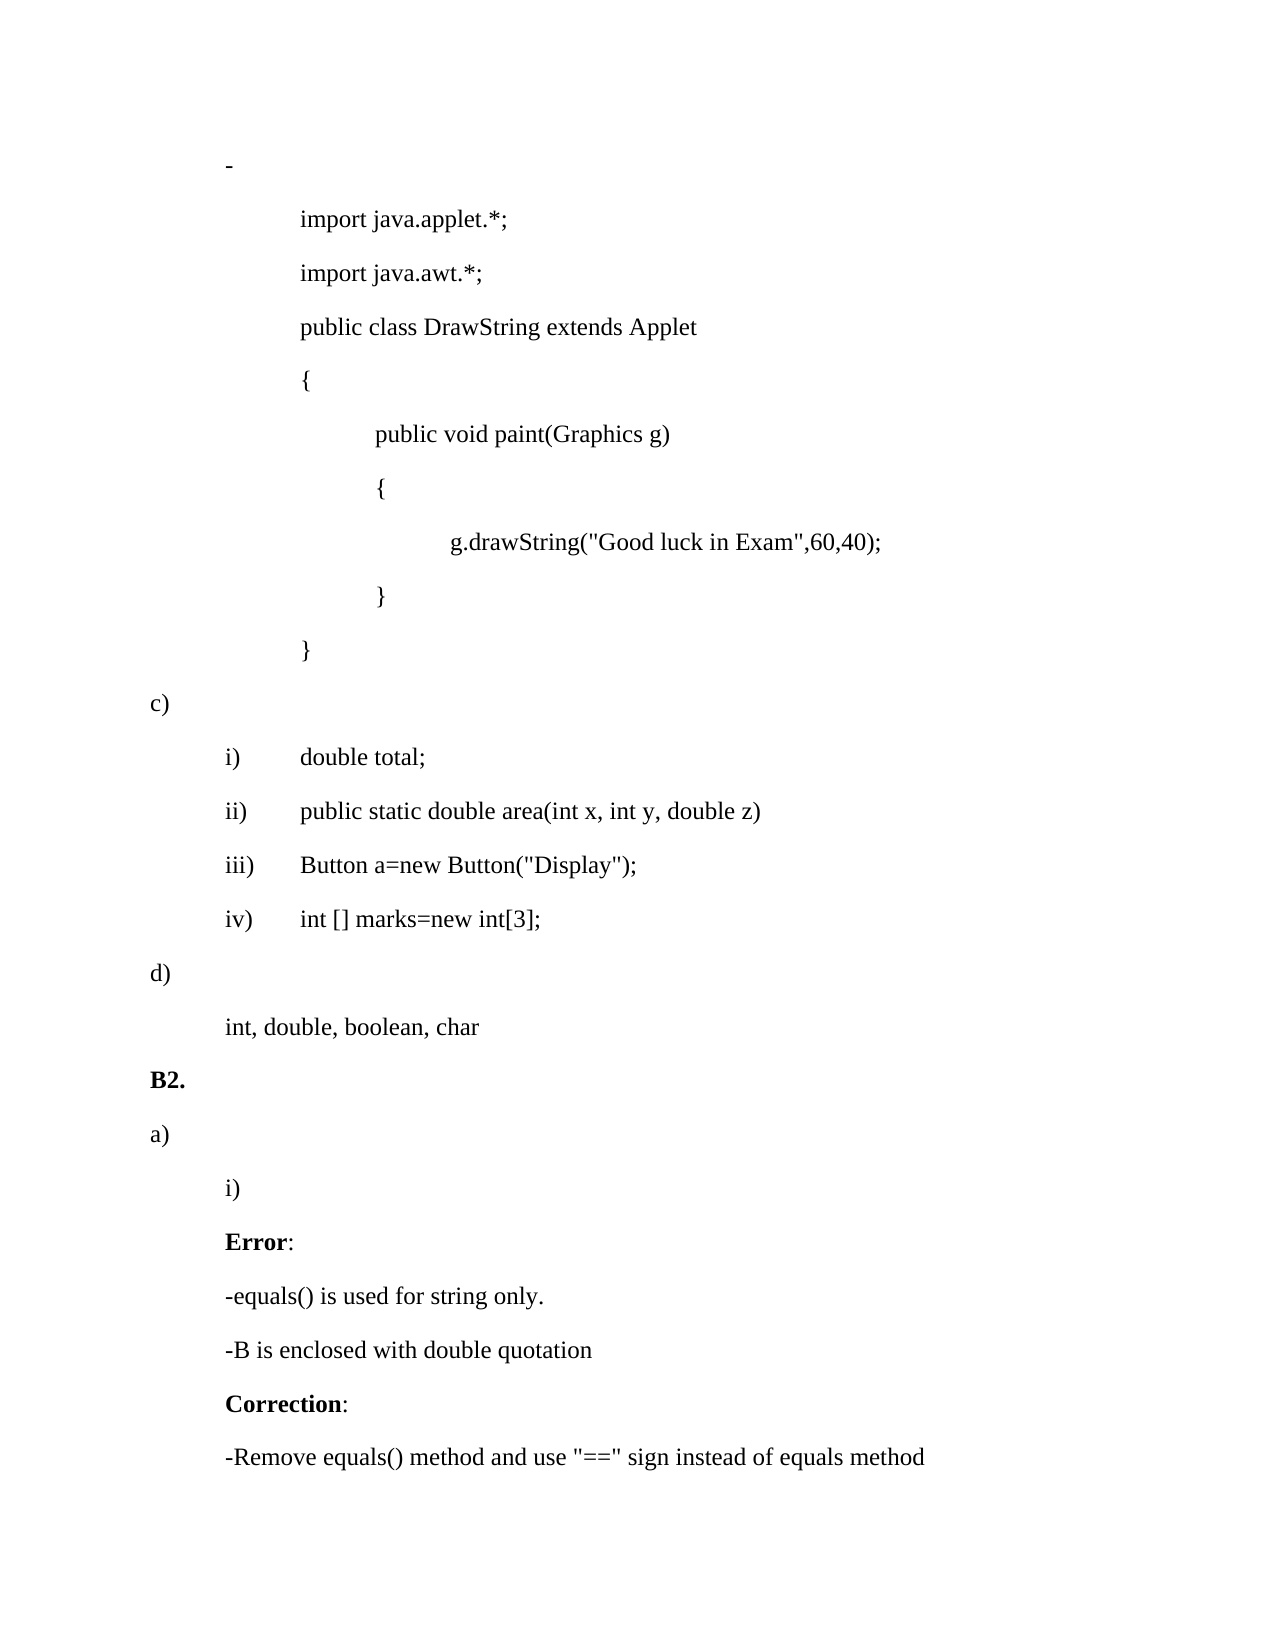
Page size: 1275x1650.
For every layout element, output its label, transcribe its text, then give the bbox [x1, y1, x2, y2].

text -B is enclosed with double quotation [150, 1335, 1125, 1363]
text ii) public static double area(int x, int y, double z) [150, 796, 1125, 825]
text d) [150, 958, 1125, 987]
text Error: [150, 1227, 1125, 1256]
text { [300, 365, 1125, 394]
text c) [150, 688, 1125, 717]
text public void paint(Graphics g) [375, 419, 1125, 448]
text iv) int [] marks=new int[3]; [150, 904, 1125, 933]
text a) [150, 1119, 1125, 1148]
text B2. [150, 1066, 1125, 1094]
text int, double, boolean, char [150, 1012, 1125, 1040]
text -Remove equals() method and use "==" sign instead of equals method [225, 1442, 1125, 1471]
text i) [150, 1173, 1125, 1202]
text public class DrawString extends Applet [300, 312, 1125, 340]
text import java.awt.*; [300, 258, 1125, 286]
text import java.applet.*; [300, 204, 1125, 233]
text Correction: [225, 1389, 1125, 1417]
text iii) Button a=new Button("Display"); [150, 850, 1125, 879]
text -equals() is used for string only. [150, 1281, 1125, 1310]
text i) double total; [150, 742, 1125, 771]
text { [375, 473, 1125, 502]
text } [300, 635, 1125, 663]
text } [375, 581, 1125, 609]
text g.drawString("Good luck in Exam",60,40); [375, 527, 1125, 556]
text - [150, 150, 1125, 179]
